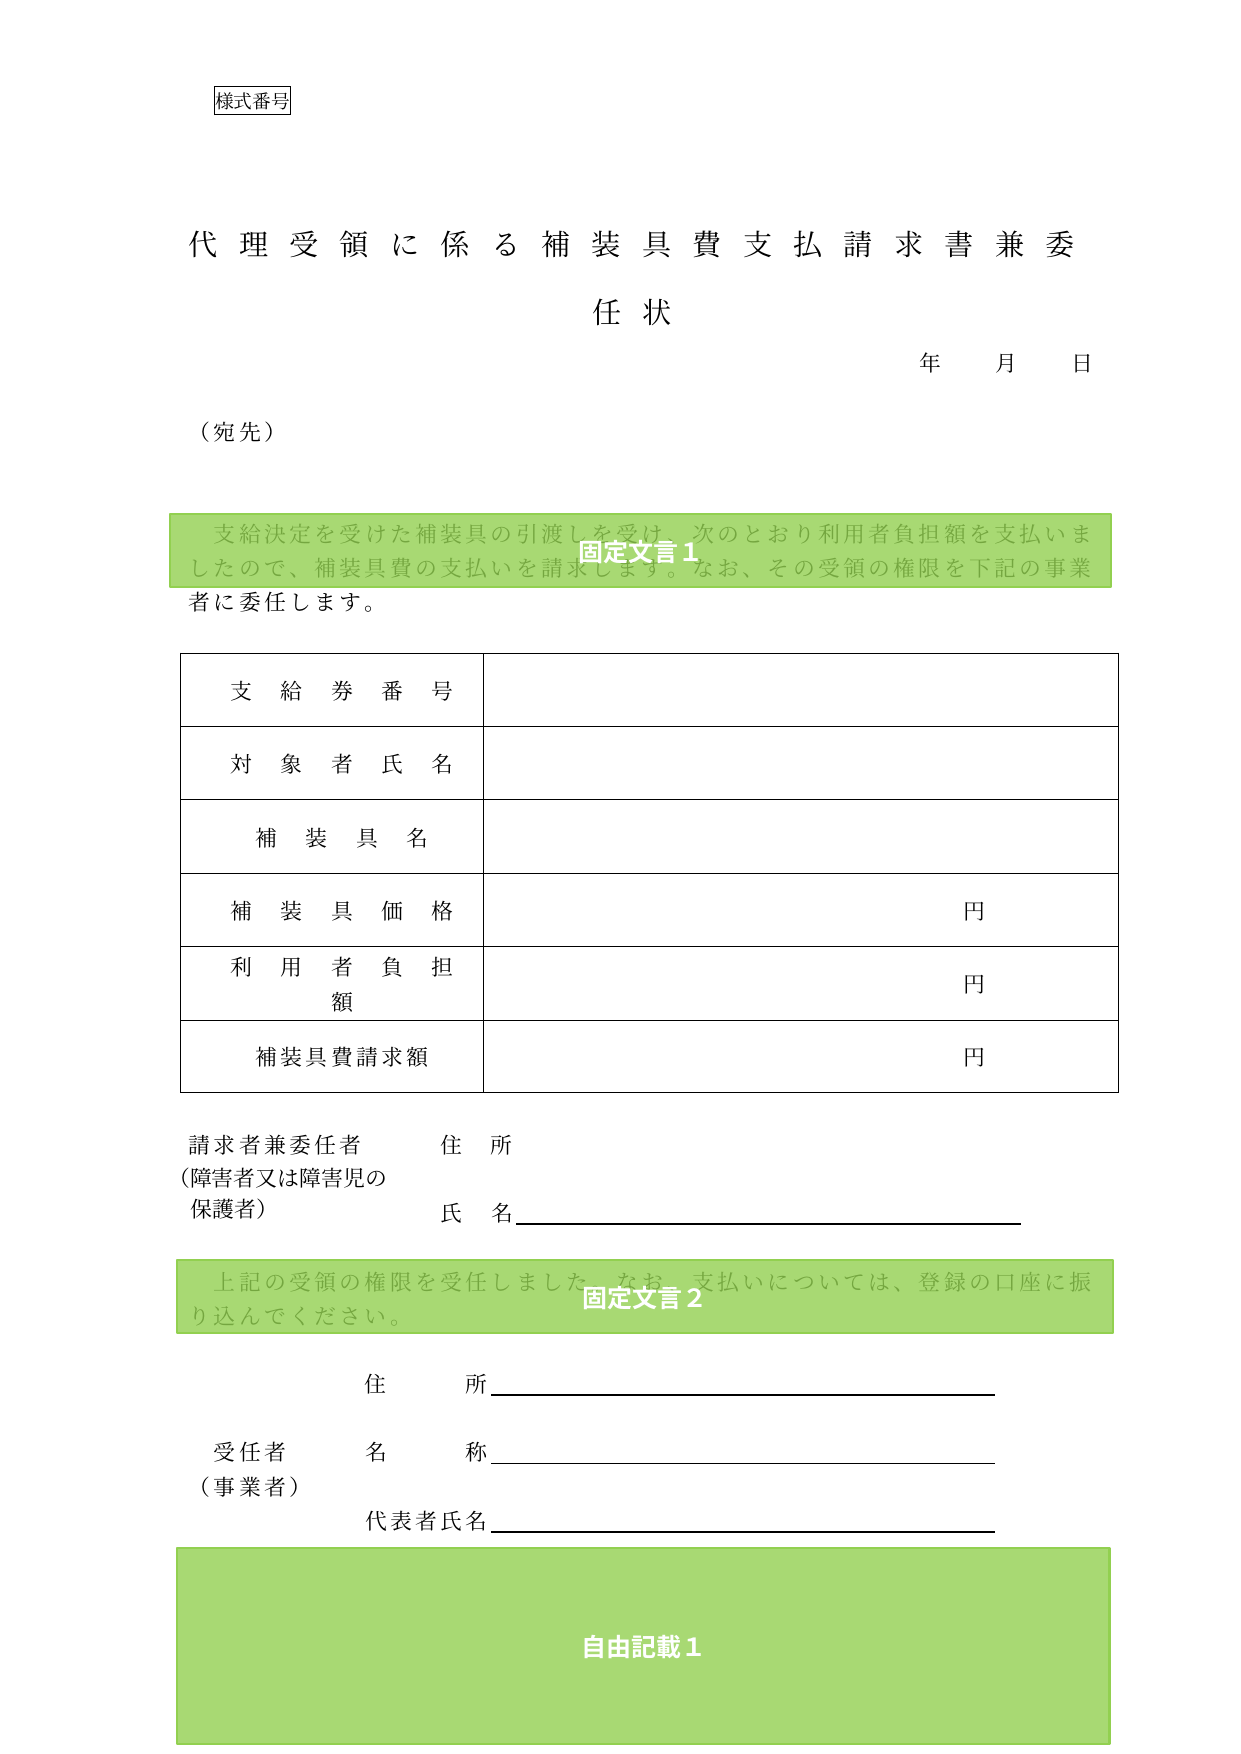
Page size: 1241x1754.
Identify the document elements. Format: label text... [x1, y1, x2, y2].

table_cell 補 装 具 価 格 [181, 874, 483, 946]
table_cell [484, 800, 1118, 873]
text （宛先） [188, 413, 1096, 447]
table_cell 円 [484, 947, 1118, 1020]
text 代理受領に係る補装具費支払請求書兼委任状 [188, 208, 1096, 345]
table_cell 対 象 者 氏 名 [181, 727, 483, 799]
text 代表者氏名 [188, 1503, 1096, 1537]
text 請求者兼委任者 住 所 [188, 1127, 996, 1161]
text 年 月 日 [188, 345, 1096, 379]
text 氏 氏 名 [400, 1195, 1054, 1229]
table_cell 補装具費請求額 [181, 1021, 483, 1092]
table_cell 補 装 具 名 [181, 800, 483, 873]
table_cell 円 [484, 1021, 1118, 1092]
table_cell 利 用 者 負 担 額 [181, 947, 483, 1020]
table_header [484, 654, 1118, 726]
text 受任者 名 称 [188, 1434, 1096, 1468]
text 住 所 [188, 1366, 1096, 1400]
table_cell 円 [484, 874, 1118, 946]
text 支給決定を受けた補装具の引渡しを受け、次のとおり利用者負担額を支払いましたので、補装具費の支払いを請求します。なお、その受領の権限を下記の事業者に委任します。 [188, 588, 1096, 618]
table_header 支 給 券 番 号 [181, 654, 483, 726]
text （事業者） [188, 1468, 1096, 1503]
table_cell [484, 727, 1118, 799]
